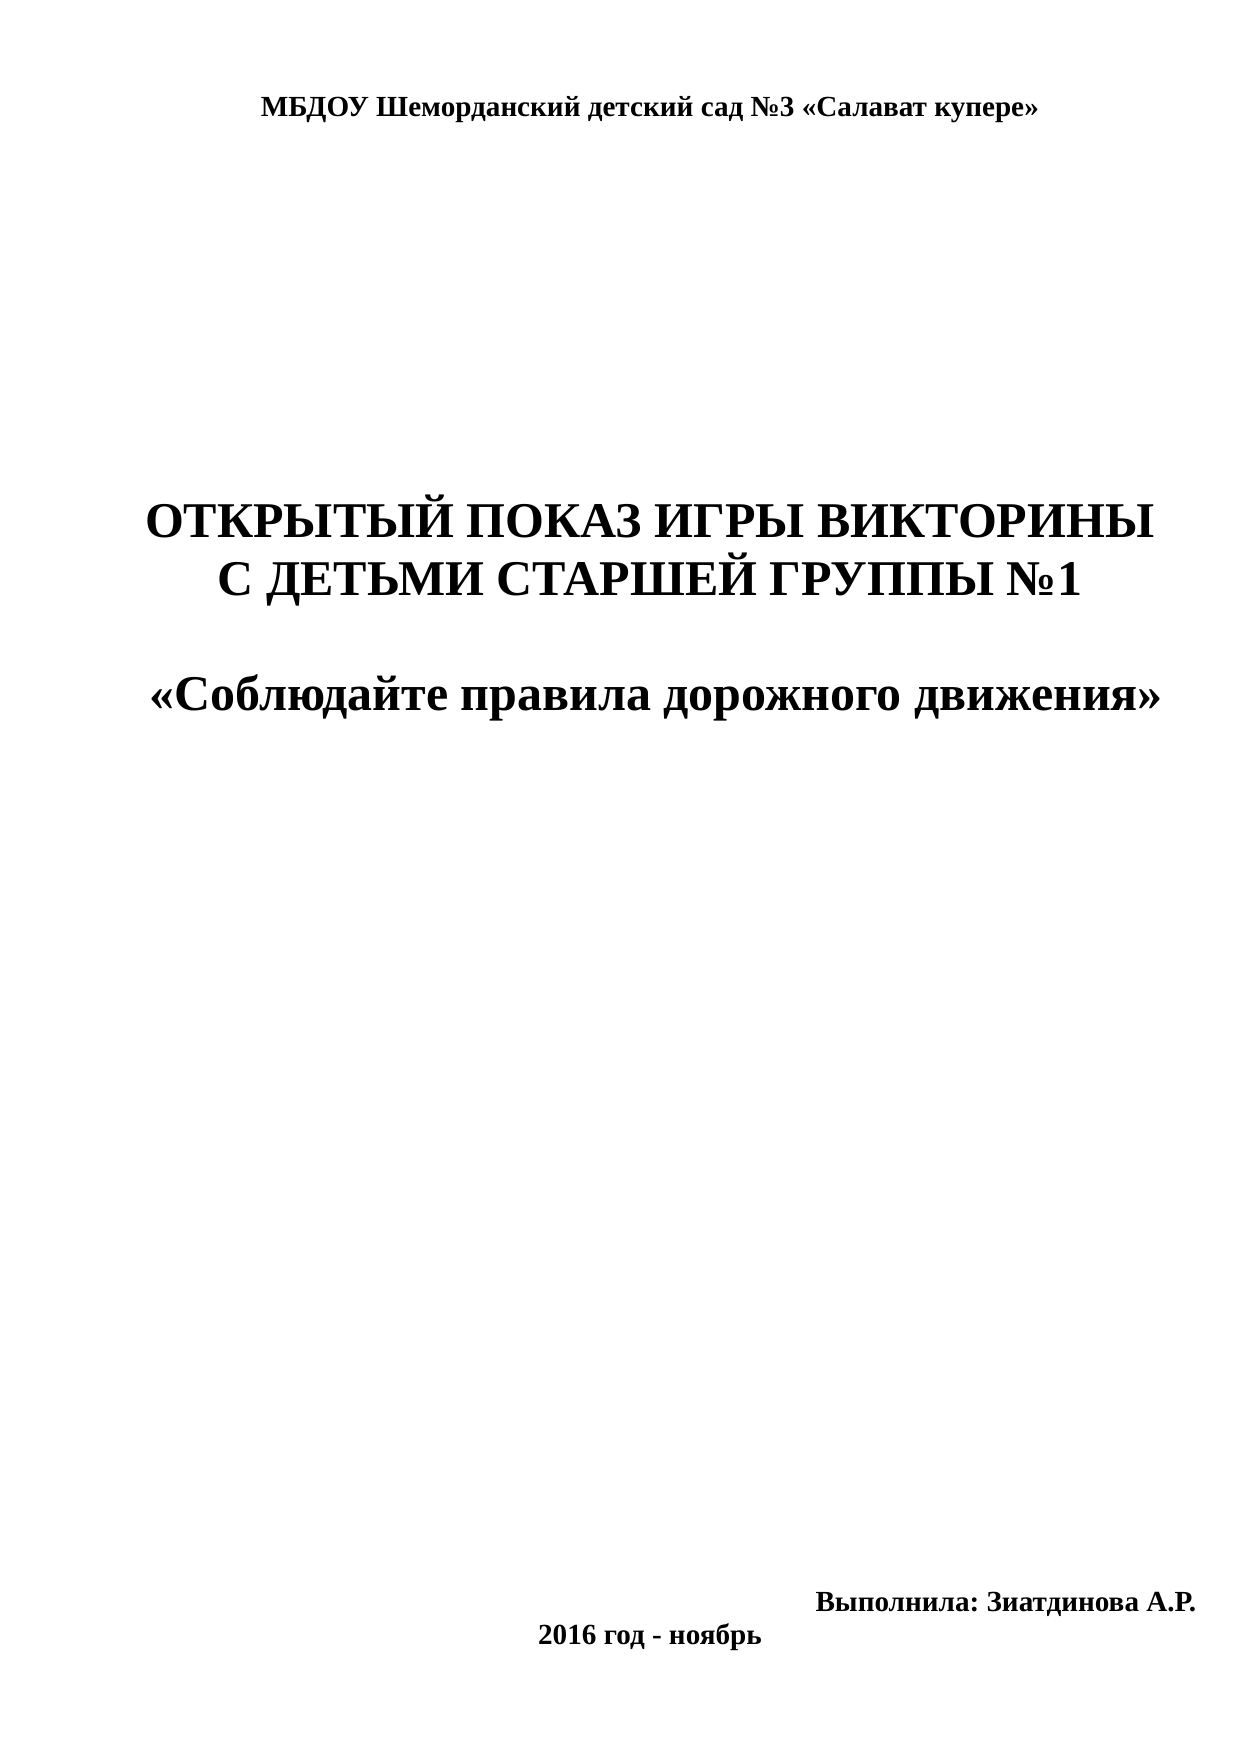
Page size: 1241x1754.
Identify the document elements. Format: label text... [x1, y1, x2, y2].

text С ДЕТЬМИ СТАРШЕЙ ГРУППЫ №1 [103, 549, 1196, 606]
text ОТКРЫТЫЙ ПОКАЗ ИГРЫ ВИКТОРИНЫ [103, 491, 1196, 549]
text 2016 год - ноябрь [103, 1617, 1196, 1651]
text «Соблюдайте правила дорожного движения» [103, 664, 1196, 721]
text МБДОУ Шеморданский детский сад №3 «Салават купере» [103, 89, 1196, 122]
text Выполнила: Зиатдинова А.Р. [103, 1584, 1196, 1617]
